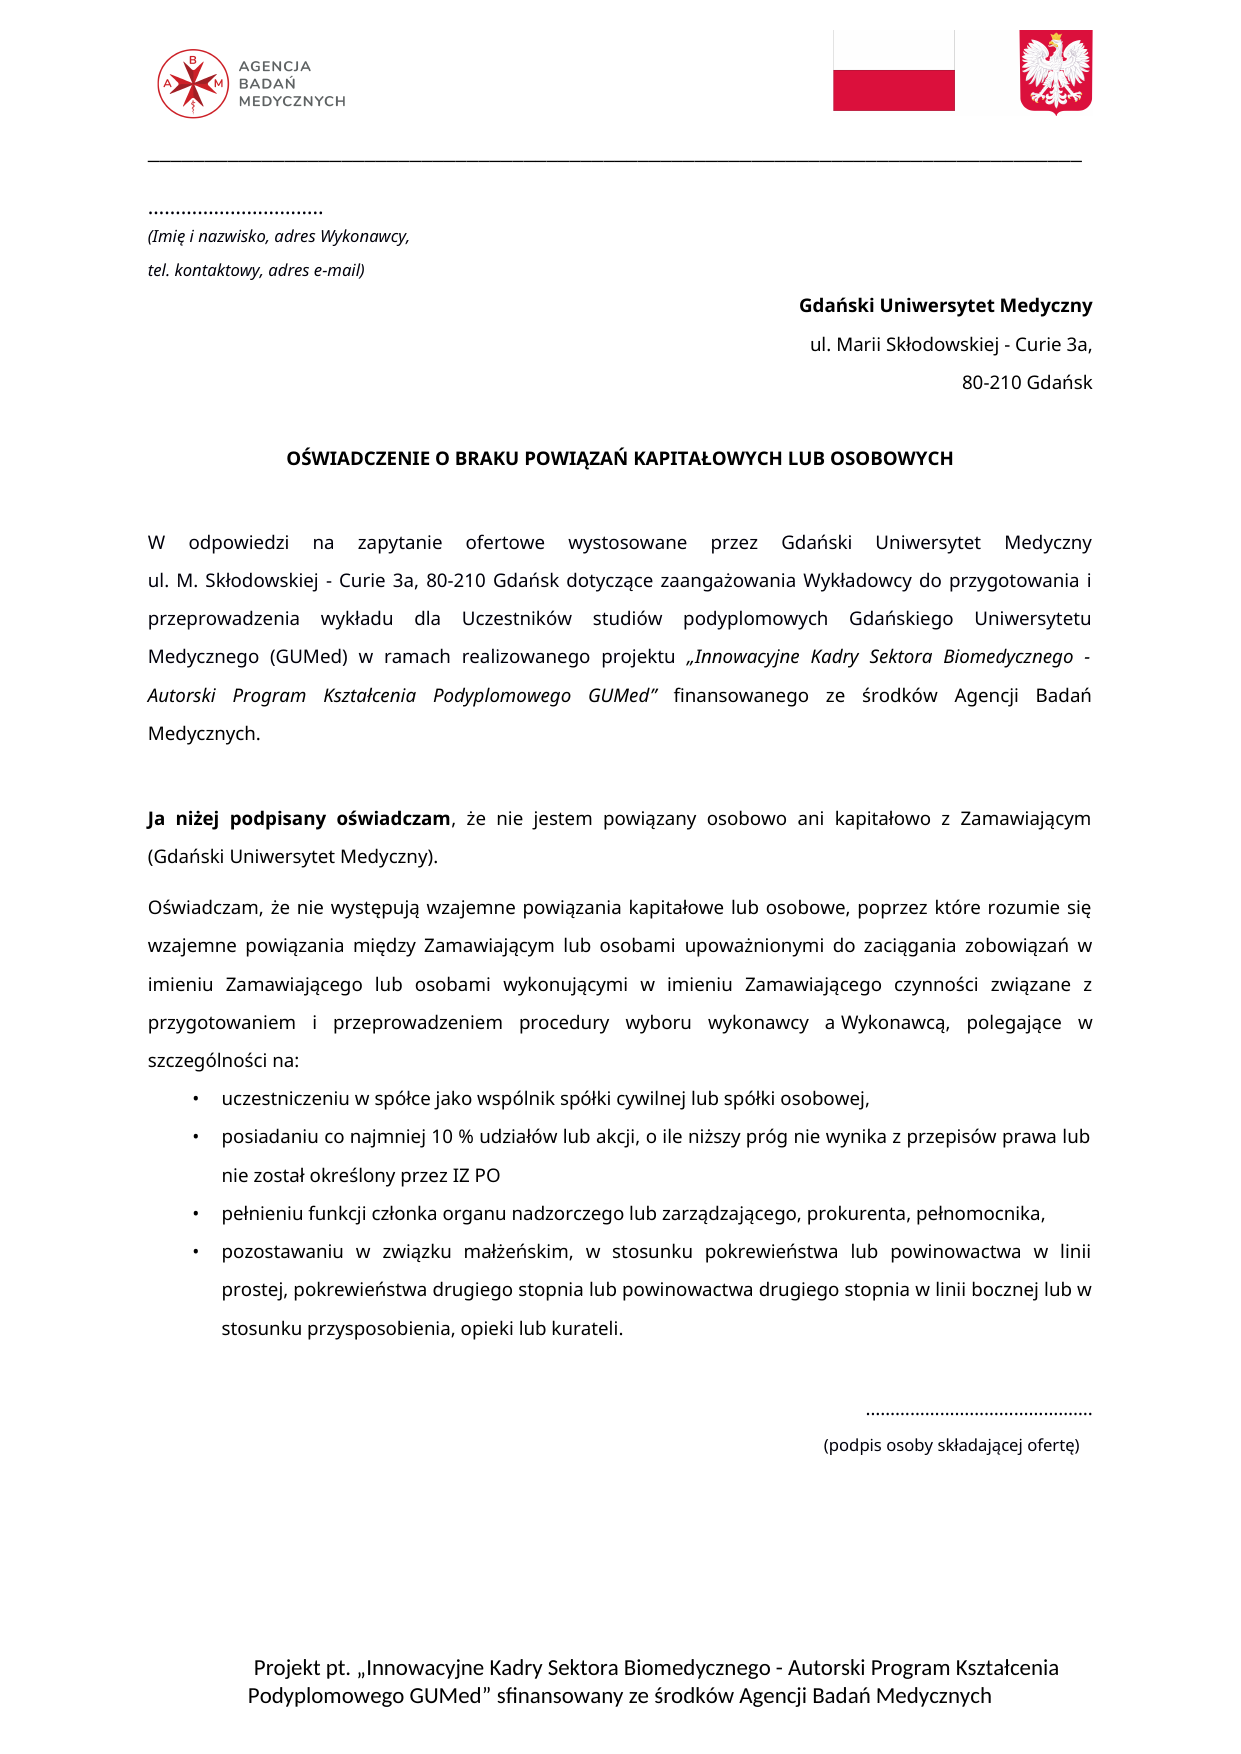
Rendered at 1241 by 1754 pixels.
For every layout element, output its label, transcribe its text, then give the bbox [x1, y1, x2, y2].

text Gdański Uniwersytet Medyczny [148, 293, 1093, 318]
list uczestniczeniu w spółce jako wspólnik spółki cywilnej lub spółki osobowej, [192, 1086, 1093, 1111]
picture [147, 29, 353, 138]
picture [833, 30, 1093, 116]
text (podpis osoby składającej ofertę) [148, 1433, 1093, 1456]
text tel. kontaktowy, adres e-mail) [148, 259, 1093, 281]
text ………………………….. [148, 192, 1093, 220]
text ul. Marii Skłodowskiej - Curie 3a, [148, 331, 1093, 356]
list pełnieniu funkcji członka organu nadzorczego lub zarządzającego, prokurenta, pełnomocnika, [192, 1200, 1093, 1226]
list posiadaniu co najmniej 10 % udziałów lub akcji, o ile niższy próg nie wynika z przepisów prawa lub nie został określony przez IZ PO [192, 1124, 1093, 1187]
list pozostawaniu w związku małżeńskim, w stosunku pokrewieństwa lub powinowactwa w linii prostej, pokrewieństwa drugiego stopnia lub powinowactwa drugiego stopnia w linii bocznej lub w stosunku przysposobienia, opieki lub kurateli. [192, 1238, 1093, 1340]
text Oświadczam, że nie występują wzajemne powiązania kapitałowe lub osobowe, poprzez które rozumie się wzajemne powiązania między Zamawiającym lub osobami upoważnionymi do zaciągania zobowiązań w imieniu Zamawiającego lub osobami wykonującymi w imieniu Zamawiającego czynności związane z przygotowaniem i przeprowadzeniem procedury wyboru wykonawcy a Wykonawcą, polegające w szczególności na: [148, 894, 1093, 1073]
text (Imię i nazwisko, adres Wykonawcy, [148, 224, 1093, 247]
text 80-210 Gdańsk [148, 369, 1093, 395]
text ………………………………………. [148, 1395, 1093, 1421]
text Ja niżej podpisany oświadczam, że nie jestem powiązany osobowo ani kapitałowo z Zamawiającym (Gdański Uniwersytet Medyczny). [148, 805, 1093, 869]
text OŚWIADCZENIE O BRAKU POWIĄZAŃ KAPITAŁOWYCH LUB OSOBOWYCH [148, 446, 1093, 471]
list W odpowiedzi na zapytanie ofertowe wystosowane przez Gdański Uniwersytet Medyczny ul. M. Skłodowskiej - Curie 3a, 80-210 Gdańsk dotyczące zaangażowania Wykładowcy do przygotowania i przeprowadzenia wykładu dla Uczestników studiów podyplomowych Gdańskiego Uniwersytetu Medycznego (GUMed) w ramach realizowanego projektu „Innowacyjne Kadry Sektora Biomedycznego - Autorski Program Kształcenia Podyplomowego GUMed” finansowanego ze środków Agencji Badań Medycznych. [148, 529, 1093, 746]
